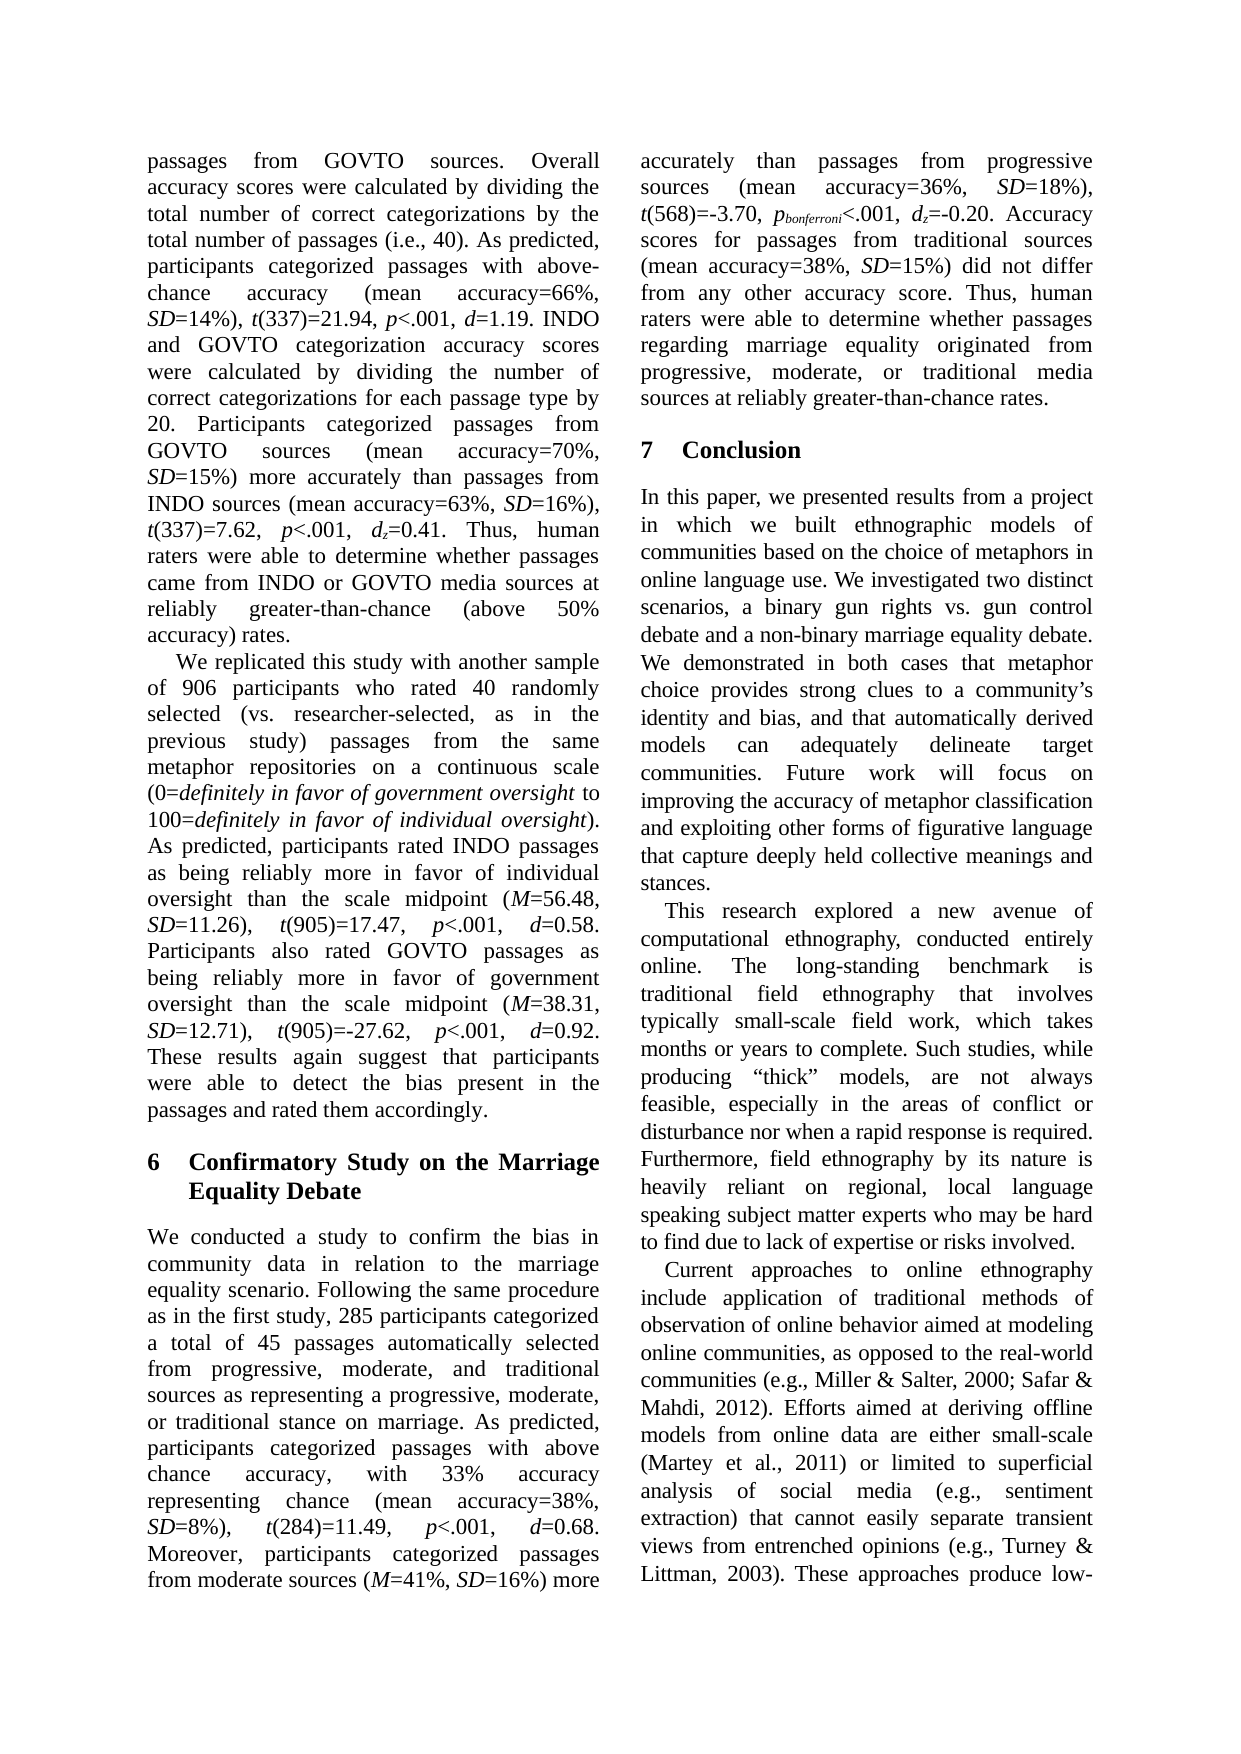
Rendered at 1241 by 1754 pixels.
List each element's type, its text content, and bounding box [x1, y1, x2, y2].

text This research explored a new avenue of computational ethnography, conducted entirely online. The long-standing benchmark is traditional field ethnography that involves typically small-scale field work, which takes months or years to complete. Such studies, while producing “thick” models, are not always feasible, especially in the areas of conflict or disturbance nor when a rapid response is required. Furthermore, field ethnography by its nature is heavily reliant on regional, local language speaking subject matter experts who may be hard to find due to lack of expertise or risks involved. [640, 897, 1093, 1255]
text Confirmatory Study on the Marriage Equality Debate [147, 1147, 600, 1204]
text In this paper, we presented results from a project in which we built ethnographic models of communities based on the choice of metaphors in online language use. We investigated two distinct scenarios, a binary gun rights vs. gun control debate and a non-binary marriage equality debate. We demonstrated in both cases that metaphor choice provides strong clues to a community’s identity and bias, and that automatically derived models can adequately delineate target communities. Future work will focus on improving the accuracy of metaphor classification and exploiting other forms of figurative language that capture deeply held collective meanings and stances. [640, 483, 1093, 896]
text Conclusion [640, 436, 1093, 464]
text We replicated this study with another sample of 906 participants who rated 40 randomly selected (vs. researcher-selected, as in the previous study) passages from the same metaphor repositories on a continuous scale (0=definitely in favor of government oversight to 100=definitely in favor of individual oversight). As predicted, participants rated INDO passages as being reliably more in favor of individual oversight than the scale midpoint (M=56.48, SD=11.26), t(905)=17.47, p<.001, d=0.58. Participants also rated GOVTO passages as being reliably more in favor of government oversight than the scale midpoint (M=38.31, SD=12.71), t(905)=-27.62, p<.001, d=0.92. These results again suggest that participants were able to detect the bias present in the passages and rated them accordingly. [147, 648, 600, 1122]
text We conducted a study to confirm the bias in community data in relation to the marriage equality scenario. Following the same procedure as in the first study, 285 participants categorized a total of 45 passages automatically selected from progressive, moderate, and traditional sources as representing a progressive, moderate, or traditional stance on marriage. As predicted, participants categorized passages with above chance accuracy, with 33% accuracy representing chance (mean accuracy=38%, SD=8%), t(284)=11.49, p<.001, d=0.68. Moreover, participants categorized passages from moderate sources (M=41%, SD=16%) more accurately than passages from progressive sources (mean accuracy=36%, SD=18%), t(568)=-3.70, pbonferroni<.001, dz=-0.20. Accuracy scores for passages from traditional sources (mean accuracy=38%, SD=15%) did not differ from any other accuracy score. Thus, human raters were able to determine whether passages regarding marriage equality originated from progressive, moderate, or traditional media sources at reliably greater-than-chance rates. [640, 147, 1093, 411]
text We conducted a study to confirm the bias in community data in relation to the marriage equality scenario. Following the same procedure as in the first study, 285 participants categorized a total of 45 passages automatically selected from progressive, moderate, and traditional sources as representing a progressive, moderate, or traditional stance on marriage. As predicted, participants categorized passages with above chance accuracy, with 33% accuracy representing chance (mean accuracy=38%, SD=8%), t(284)=11.49, p<.001, d=0.68. Moreover, participants categorized passages from moderate sources (M=41%, SD=16%) more accurately than passages from progressive sources (mean accuracy=36%, SD=18%), t(568)=-3.70, pbonferroni<.001, dz=-0.20. Accuracy scores for passages from traditional sources (mean accuracy=38%, SD=15%) did not differ from any other accuracy score. Thus, human raters were able to determine whether passages regarding marriage equality originated from progressive, moderate, or traditional media sources at reliably greater-than-chance rates. [147, 1223, 600, 1592]
